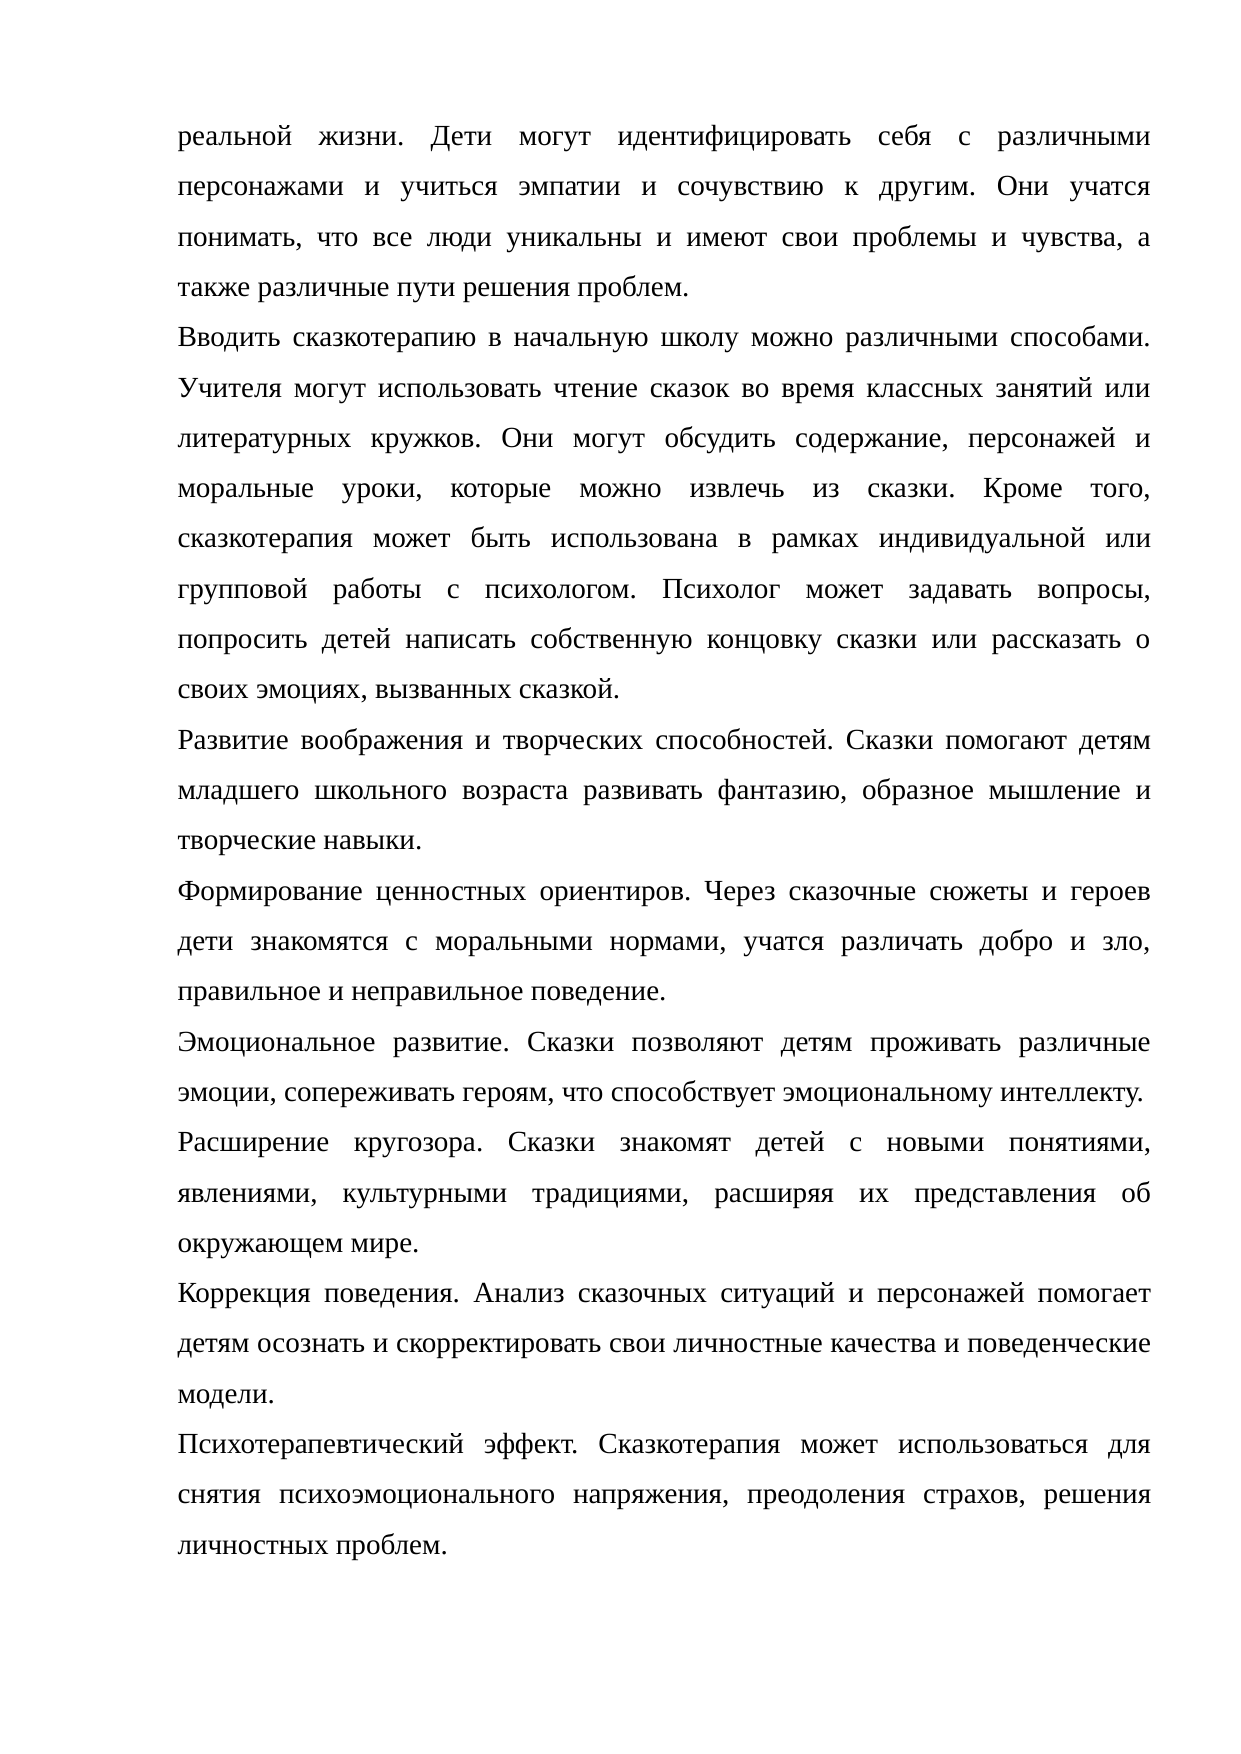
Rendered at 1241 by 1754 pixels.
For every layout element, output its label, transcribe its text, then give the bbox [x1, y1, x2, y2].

text Формирование ценностных ориентиров. Через сказочные сюжеты и героев дети знакомятся с моральными нормами, учатся различать добро и зло, правильное и неправильное поведение. [177, 873, 1152, 1007]
text Развитие воображения и творческих способностей. Сказки помогают детям младшего школьного возраста развивать фантазию, образное мышление и творческие навыки. [177, 722, 1152, 856]
text Эмоциональное развитие. Сказки позволяют детям проживать различные эмоции, сопереживать героям, что способствует эмоциональному интеллекту. [177, 1024, 1152, 1108]
text Расширение кругозора. Сказки знакомят детей с новыми понятиями, явлениями, культурными традициями, расширяя их представления об окружающем мире. [177, 1124, 1152, 1258]
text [177, 118, 1152, 303]
text Вводить сказкотерапию в начальную школу можно различными способами. Учителя могут использовать чтение сказок во время классных занятий или литературных кружков. Они могут обсудить содержание, персонажей и моральные уроки, которые можно извлечь из сказки. Кроме того, сказкотерапия может быть использована в рамках индивидуальной или групповой работы с психологом. Психолог может задавать вопросы, попросить детей написать собственную концовку сказки или рассказать о своих эмоциях, вызванных сказкой. [177, 319, 1152, 705]
text Психотерапевтический эффект. Сказкотерапия может использоваться для снятия психоэмоционального напряжения, преодоления страхов, решения личностных проблем. [177, 1426, 1152, 1560]
text Коррекция поведения. Анализ сказочных ситуаций и персонажей помогает детям осознать и скорректировать свои личностные качества и поведенческие модели. [177, 1275, 1152, 1409]
